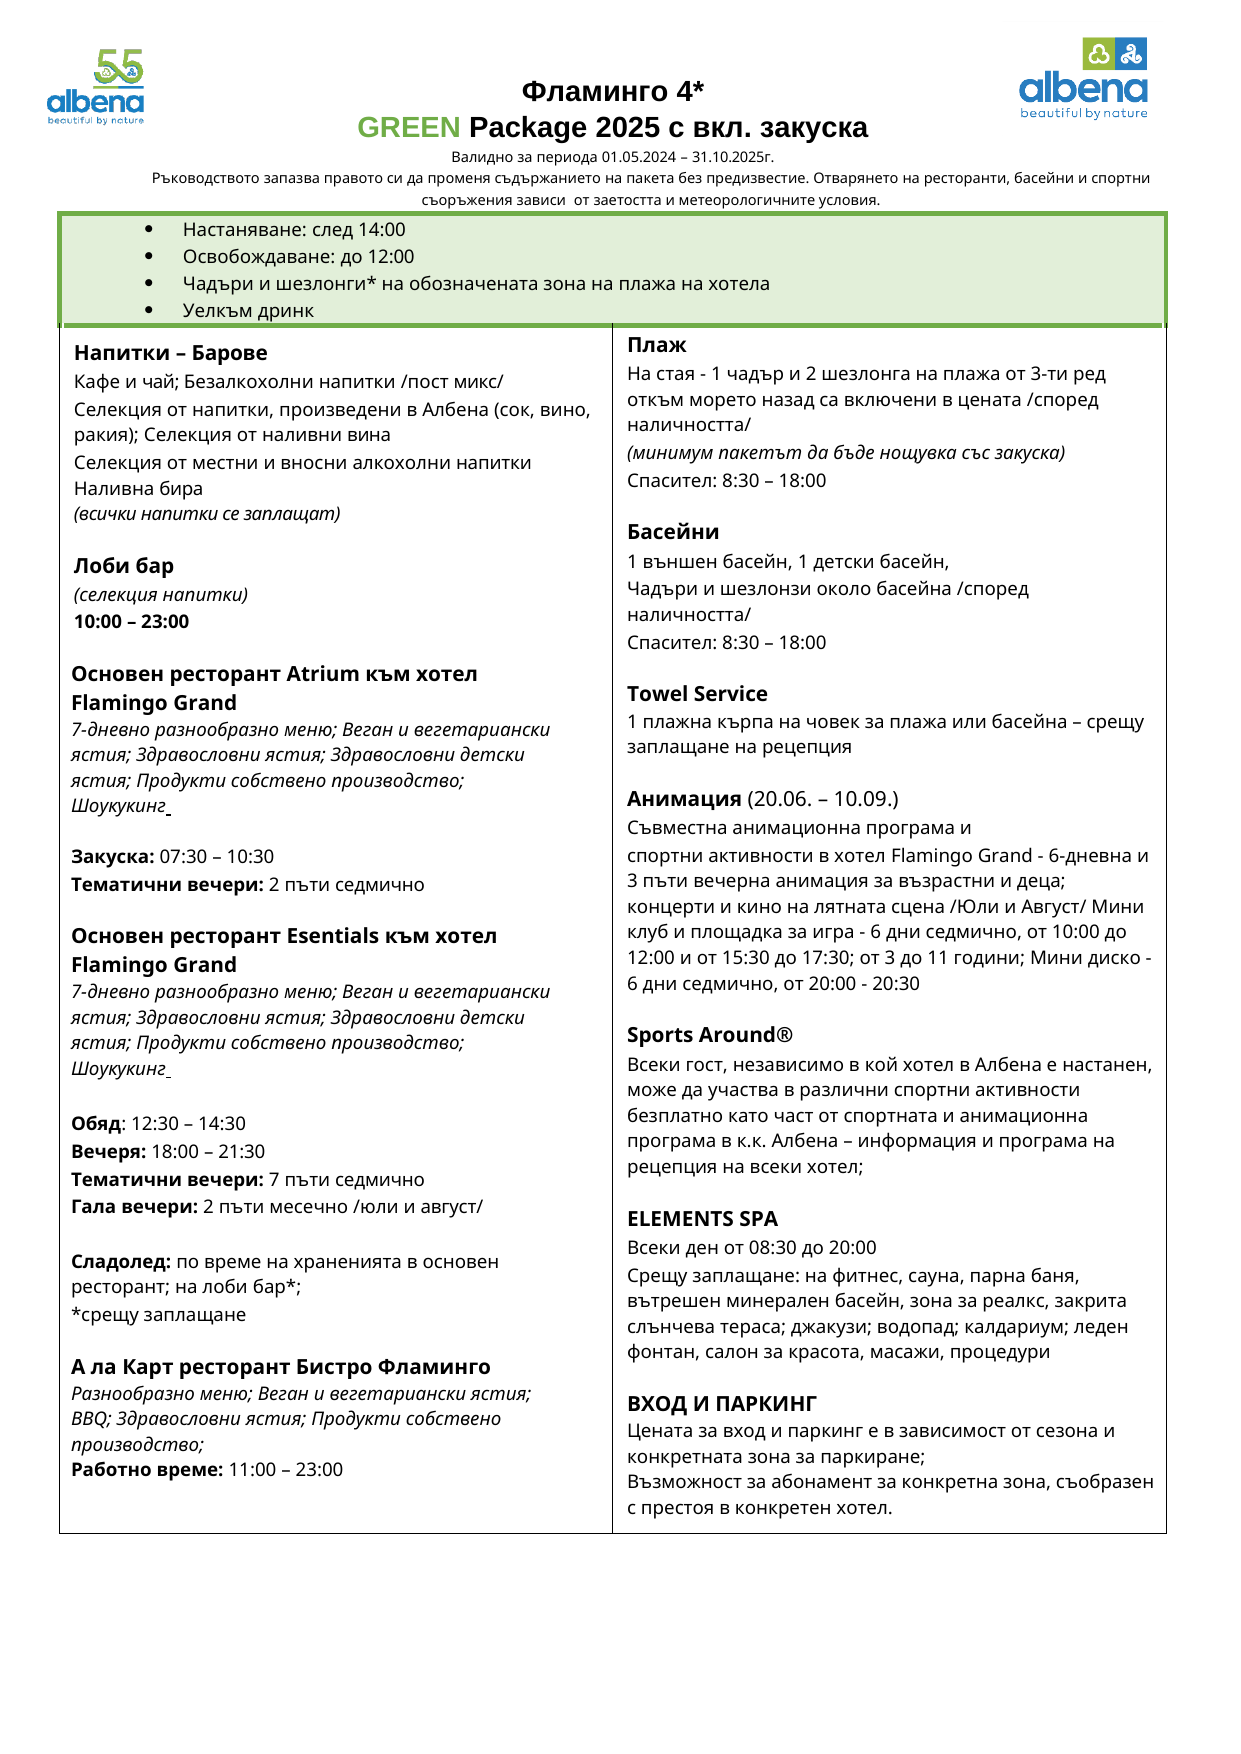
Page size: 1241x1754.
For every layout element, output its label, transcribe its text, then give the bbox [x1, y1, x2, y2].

picture [43, 45, 148, 130]
picture [1002, 21, 1164, 136]
title GREEN Package 2025 с вкл. закуска [59, 110, 1167, 143]
text Валидно за периода 01.05.2024 – 31.10.2025г. [59, 147, 1167, 167]
table_cell Плаж На стая - 1 чадър и 2 шезлонга на плажа от 3-ти ред откъм морето назад са включени в цената /според наличността/ (минимум пакетът да бъде нощувка със закуска) Спасител: 8:30 – 18:00 Басейни 1 външен басейн, 1 детски басейн, Чадъри и шезлонзи около басейна /според наличността/ Спасител: 8:30 – 18:00 Towel Service 1 плажна кърпа на човек за плажа или басейна – срещу заплащане на рецепция Анимация (20.06. – 10.09.) Съвместна анимационна програма и спортни активности в хотел Flamingo Grand - 6-дневна и 3 пъти вечерна анимация за възрастни и деца; концерти и кино на лятната сцена /Юли и Август/ Мини клуб и площадка за игра - 6 дни седмично, от 10:00 до 12:00 и от 15:30 до 17:30; от 3 до 11 години; Мини диско - 6 дни седмично, от 20:00 - 20:30 Sports Around® Всеки гост, независимо в кой хотел в Албена е настанен, може да участва в различни спортни активности безплатно като част от спортната и анимационна програма в к.к. Албена – информация и програма на рецепция на всеки хотел; ELEMENTS SPA Всеки ден от 08:30 до 20:00 Срещу заплащане: на фитнес, сауна, парна баня, вътрешен минерален басейн, зона за реалкс, закрита слънчева тераса; джакузи; водопад; калдариум; леден фонтан, салон за красота, масажи, процедури ВХОД И ПАРКИНГ Цената за вход и паркинг е в зависимост от сезона и конкретната зона за паркиране; Възможност за абонамент за конкретна зона, съобразен с престоя в конкретен хотел. [613, 323, 1166, 1533]
title Фламинго 4* [148, 74, 1002, 107]
table_cell Напитки – Барове Кафе и чай; Безалкохолни напитки /пост микс/ Селекция от напитки, произведени в Албена (сок, вино, ракия); Селекция от наливни вина Селекция от местни и вносни алкохолни напитки Наливна бира (всички напитки се заплащат) Лоби бар (селекция напитки) 10:00 – 23:00 Основен ресторант Atrium към хотел Flamingo Grand 7-дневно разнообразно меню; Веган и вегетариански ястия; Здравословни ястия; Здравословни детски ястия; Продукти собствено производство; Шоукукинг Закуска: 07:30 – 10:30 Тематични вечери: 2 пъти седмично Основен ресторант Esentials към хотел Flamingo Grand 7-дневно разнообразно меню; Веган и вегетариански ястия; Здравословни ястия; Здравословни детски ястия; Продукти собствено производство; Шоукукинг Обяд: 12:30 – 14:30 Вечеря: 18:00 – 21:30 Тематични вечери: 7 пъти седмично Гала вечери: 2 пъти месечно /юли и август/ Сладолед: по време на храненията в основен ресторант; на лоби бар*; *срещу заплащане А ла Карт ресторант Бистро Фламинго Разнообразно меню; Веган и вегетариански ястия; BBQ; Здравословни ястия; Продукти собствено производство; Работно време: 11:00 – 23:00 [60, 323, 612, 1533]
text Ръководството запазва правото си да променя съдържанието на пакета без предизвестие. Отварянето на ресторанти, басейни и спортни съоръжения зависи от заетостта и метеорологичните условия. [136, 168, 1167, 210]
table_header Настаняване: след 14:00 Освобождаване: до 12:00 Чадъри и шезлонги* на обозначената зона на плажа на хотела Уелкъм дринк [62, 216, 1164, 323]
